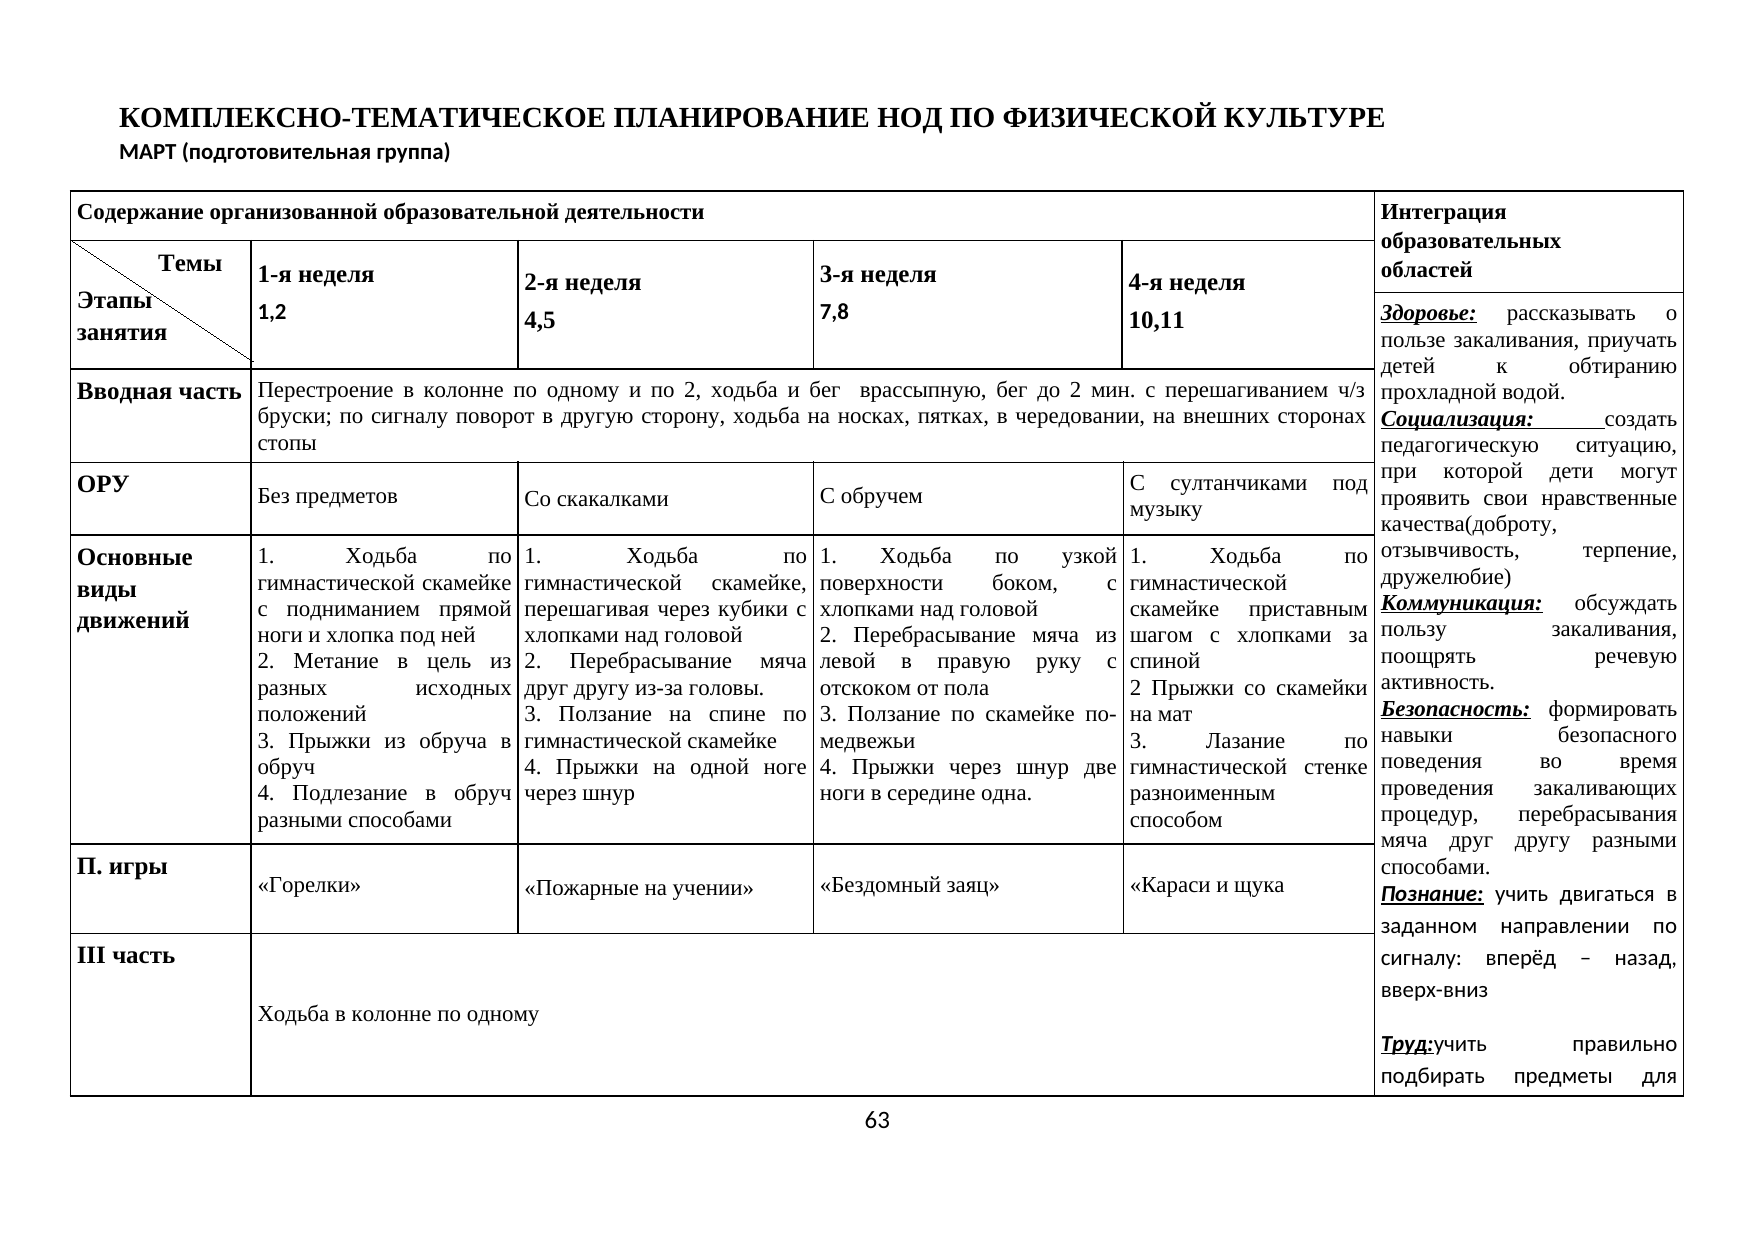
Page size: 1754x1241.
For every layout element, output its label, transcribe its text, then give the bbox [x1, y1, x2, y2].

table_cell «Горелки» [252, 845, 517, 933]
text комплексно-тематическое планирование НОД по физиЧеской культуре [119, 100, 1635, 134]
table_cell ОРУ [71, 463, 250, 534]
table_cell Перестроение в колонне по одному и по 2, ходьба и бег врассыпную, бег до 2 мин. с перешагиванием ч/з бруски; по сигналу поворот в другую сторону, ходьба на носках, пятках, в чередовании, на внешних сторонах стопы [252, 370, 1374, 461]
table_cell 1. Ходьба по узкой поверхности боком, с хлопками над головой 2. Перебрасывание мяча из левой в правую руку с отскоком от пола 3. Ползание по скамейке по-медвежьи 4. Прыжки через шнур две ноги в середине одна. [814, 536, 1123, 843]
table_cell «Караси и щука [1124, 845, 1374, 933]
table_cell Основные виды движений [71, 536, 250, 843]
table_cell Вводная часть [71, 370, 250, 461]
table_cell 3-я неделя 7,8 [814, 241, 1121, 368]
table_cell Без предметов [252, 463, 517, 534]
table_header Интеграция образовательных областей [1375, 192, 1683, 291]
table_header Содержание организованной образовательной деятельности [71, 192, 1374, 240]
table_cell Со скакалками [519, 463, 813, 534]
text МАРТ (подготовительная группа) [119, 137, 1635, 165]
table_cell Темы Этапы занятия [71, 241, 250, 368]
table_cell 4-я неделя 10,11 [1123, 241, 1374, 368]
table_cell С обручем [814, 463, 1123, 534]
table_cell 2-я неделя 4,5 [519, 241, 813, 368]
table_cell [252, 934, 1374, 1095]
table_cell С султанчиками под музыку [1124, 463, 1374, 534]
table_cell 1. Ходьба по гимнастической скамейке с подниманием прямой ноги и хлопка под ней 2. Метание в цель из разных исходных положений 3. Прыжки из обруча в обруч 4. Подлезание в обруч разными способами [252, 536, 517, 843]
table_cell 1-я неделя 1,2 [252, 241, 517, 368]
table_cell 1. Ходьба по гимнастической скамейке, перешагивая через кубики с хлопками над головой 2. Перебрасывание мяча друг другу из-за головы. 3. Ползание на спине по гимнастической скамейке 4. Прыжки на одной ноге через шнур [519, 536, 813, 843]
table_cell 1. Ходьба по гимнастической скамейке приставным шагом с хлопками за спиной 2 Прыжки со скамейки на мат 3. Лазание по гимнастической стенке разноименным способом [1124, 536, 1374, 843]
table_cell Здоровье: рассказывать о пользе закаливания, приучать детей к обтиранию прохладной водой. Социализация: создать педагогическую ситуацию, при которой дети могут проявить свои нравственные качества(доброту, отзывчивость, терпение, дружелюбие) Коммуникация: обсуждать пользу закаливания, поощрять речевую активность. Безопасность: формировать навыки безопасного поведения во время проведения закаливающих процедур, перебрасывания мяча друг другу разными способами. Познание: учить двигаться в заданном направлении по сигналу: вперёд – назад, вверх-вниз Труд:учить правильно подбирать предметы для сюжетно-ролевых и подвижных игр [1375, 293, 1683, 1095]
table_cell «Пожарные на учении» [519, 845, 813, 933]
table_cell «Бездомный заяц» [814, 845, 1123, 933]
table_cell П. игры [71, 845, 250, 933]
table_cell III часть [71, 934, 250, 1095]
